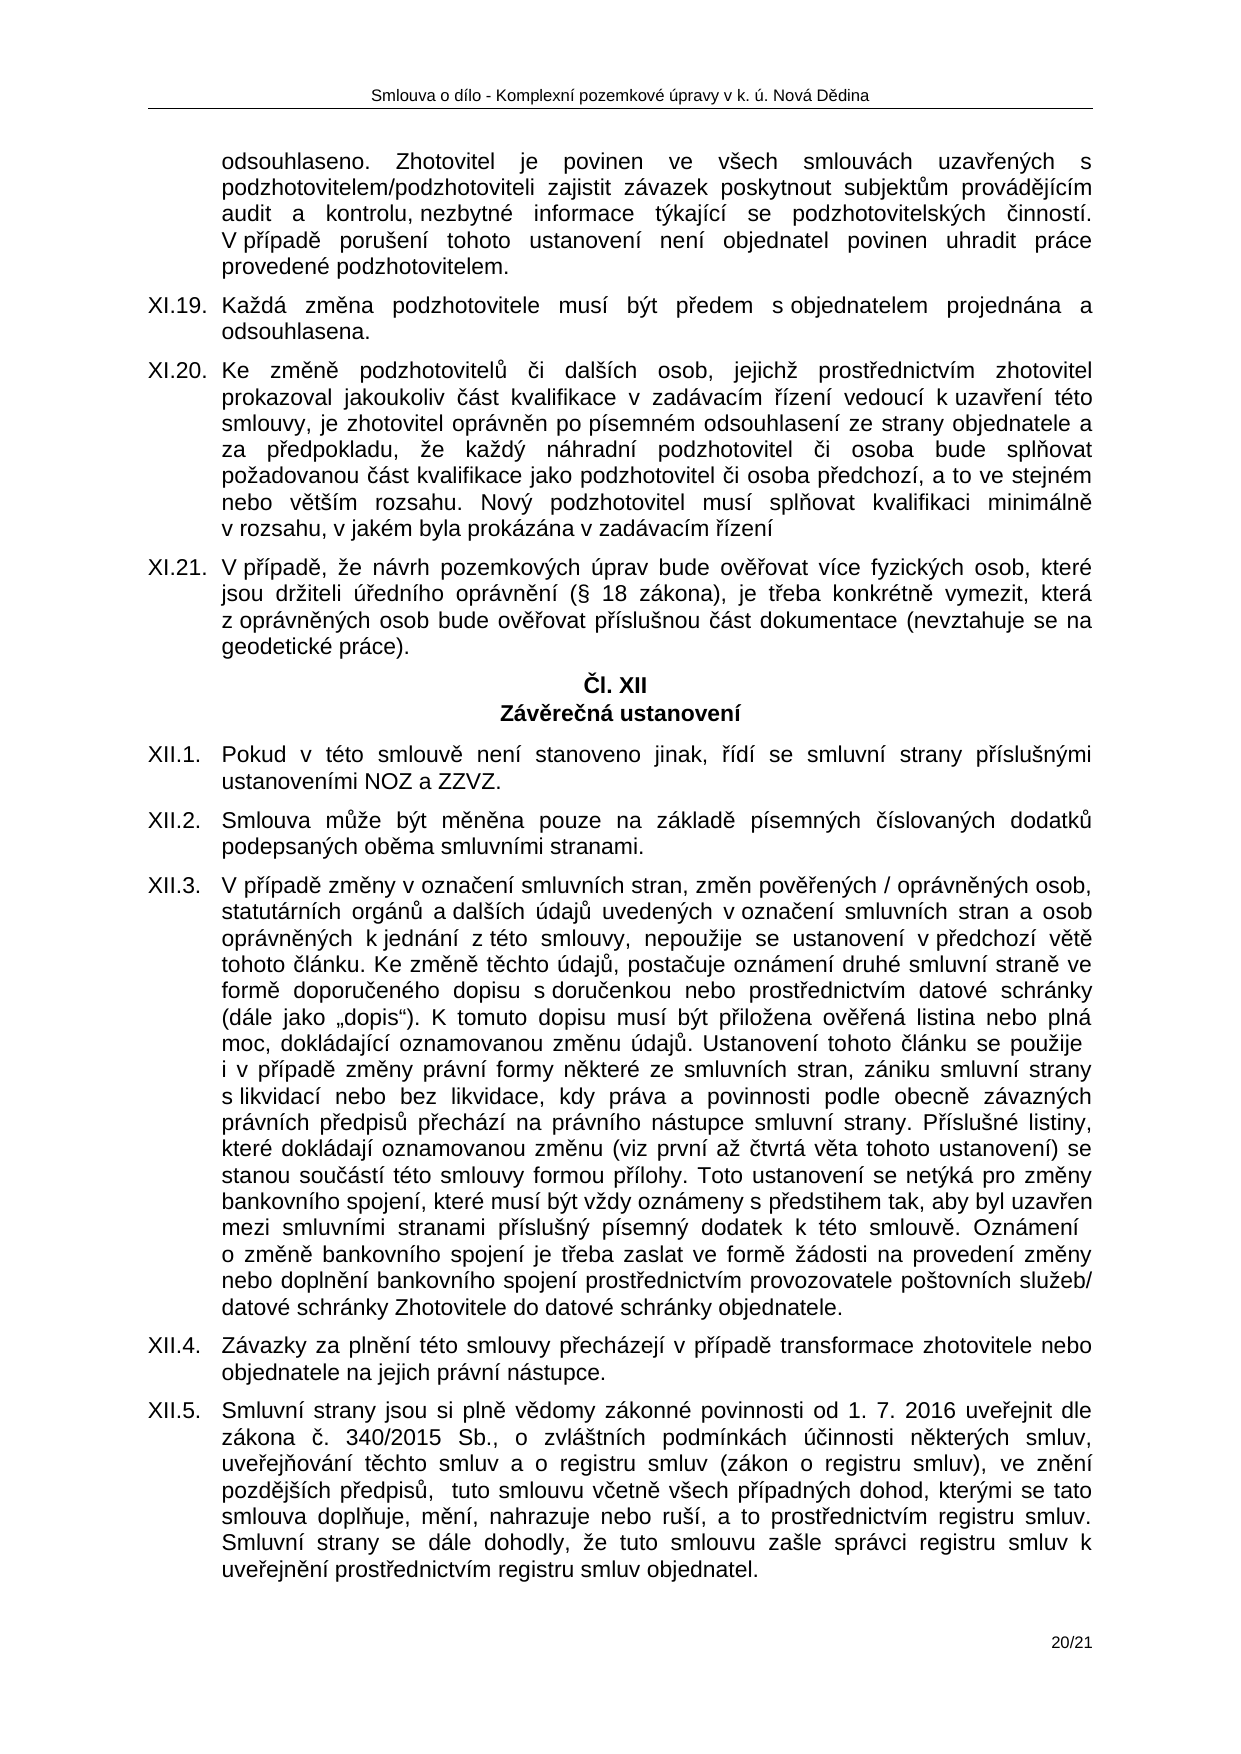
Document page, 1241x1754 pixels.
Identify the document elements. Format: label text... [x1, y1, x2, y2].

list Pokud v této smlouvě není stanoveno jinak, řídí se smluvní strany příslušnými ustanoveními NOZ a ZZVZ. [148, 741, 1093, 794]
list Závazky za plnění této smlouvy přecházejí v případě transformace zhotovitele nebo objednatele na jejich právní nástupce. [148, 1332, 1093, 1385]
list Smluvní strany jsou si plně vědomy zákonné povinnosti od 1. 7. 2016 uveřejnit dle zákona č. 340/2015 Sb., o zvláštních podmínkách účinnosti některých smluv, uveřejňování těchto smluv a o registru smluv (zákon o registru smluv), ve znění pozdějších předpisů, tuto smlouvu včetně všech případných dohod, kterými se tato smlouva doplňuje, mění, nahrazuje nebo ruší, a to prostřednictvím registru smluv. Smluvní strany se dále dohodly, že tuto smlouvu zašle správci registru smluv k uveřejnění prostřednictvím registru smluv objednatel. [148, 1397, 1093, 1582]
list V případě změny v označení smluvních stran, změn pověřených / oprávněných osob, statutárních orgánů a dalších údajů uvedených v označení smluvních stran a osob oprávněných k jednání z této smlouvy, nepoužije se ustanovení v předchozí větě tohoto článku. Ke změně těchto údajů, postačuje oznámení druhé smluvní straně ve formě doporučeného dopisu s doručenkou nebo prostřednictvím datové schránky (dále jako „dopis“). K tomuto dopisu musí být přiložena ověřená listina nebo plná moc, dokládající oznamovanou změnu údajů. Ustanovení tohoto článku se použije i v případě změny právní formy některé ze smluvních stran, zániku smluvní strany s likvidací nebo bez likvidace, kdy práva a povinnosti podle obecně závazných právních předpisů přechází na právního nástupce smluvní strany. Příslušné listiny, které dokládají oznamovanou změnu (viz první až čtvrtá věta tohoto ustanovení) se stanou součástí této smlouvy formou přílohy. Toto ustanovení se netýká pro změny bankovního spojení, které musí být vždy oznámeny s předstihem tak, aby byl uzavřen mezi smluvními stranami příslušný písemný dodatek k této smlouvě. Oznámení o změně bankovního spojení je třeba zaslat ve formě žádosti na provedení změny nebo doplnění bankovního spojení prostřednictvím provozovatele poštovních služeb/ datové schránky Zhotovitele do datové schránky objednatele. [148, 872, 1093, 1320]
text Závěrečná ustanovení [148, 672, 1093, 727]
list V případě, že návrh pozemkových úprav bude ověřovat více fyzických osob, které jsou držiteli úředního oprávnění (§ 18 zákona), je třeba konkrétně vymezit, která z oprávněných osob bude ověřovat příslušnou část dokumentace (nevztahuje se na geodetické práce). [148, 554, 1093, 659]
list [148, 148, 1093, 279]
list Ke změně podzhotovitelů či dalších osob, jejichž prostřednictvím zhotovitel prokazoval jakoukoliv část kvalifikace v zadávacím řízení vedoucí k uzavření této smlouvy, je zhotovitel oprávněn po písemném odsouhlasení ze strany objednatele a za předpokladu, že každý náhradní podzhotovitel či osoba bude splňovat požadovanou část kvalifikace jako podzhotovitel či osoba předchozí, a to ve stejném nebo větším rozsahu. Nový podzhotovitel musí splňovat kvalifikaci minimálně v rozsahu, v jakém byla prokázána v zadávacím řízení [148, 357, 1093, 542]
list Každá změna podzhotovitele musí být předem s objednatelem projednána a odsouhlasena. [148, 292, 1093, 344]
list Smlouva může být měněna pouze na základě písemných číslovaných dodatků podepsaných oběma smluvními stranami. [148, 807, 1093, 859]
